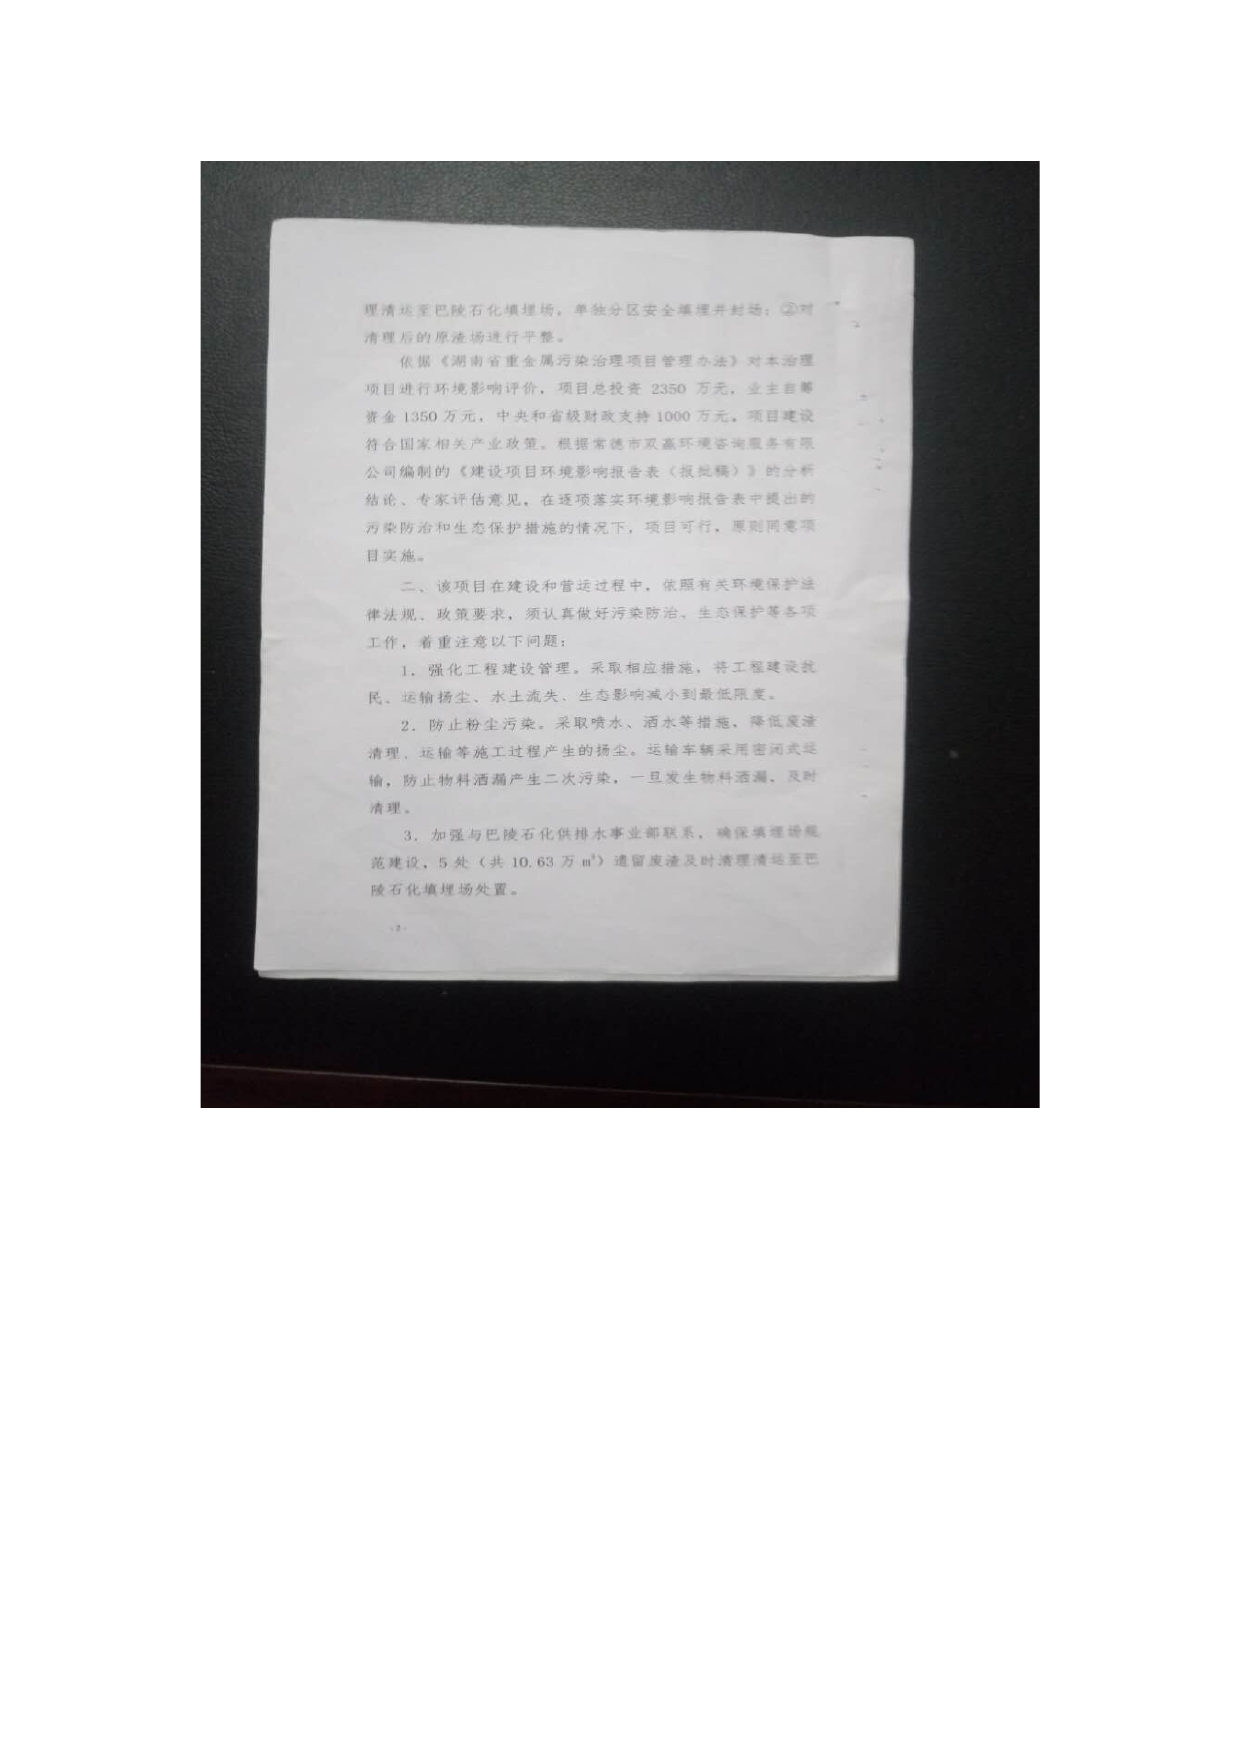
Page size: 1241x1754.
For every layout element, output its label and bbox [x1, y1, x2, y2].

picture [200, 161, 1040, 1108]
